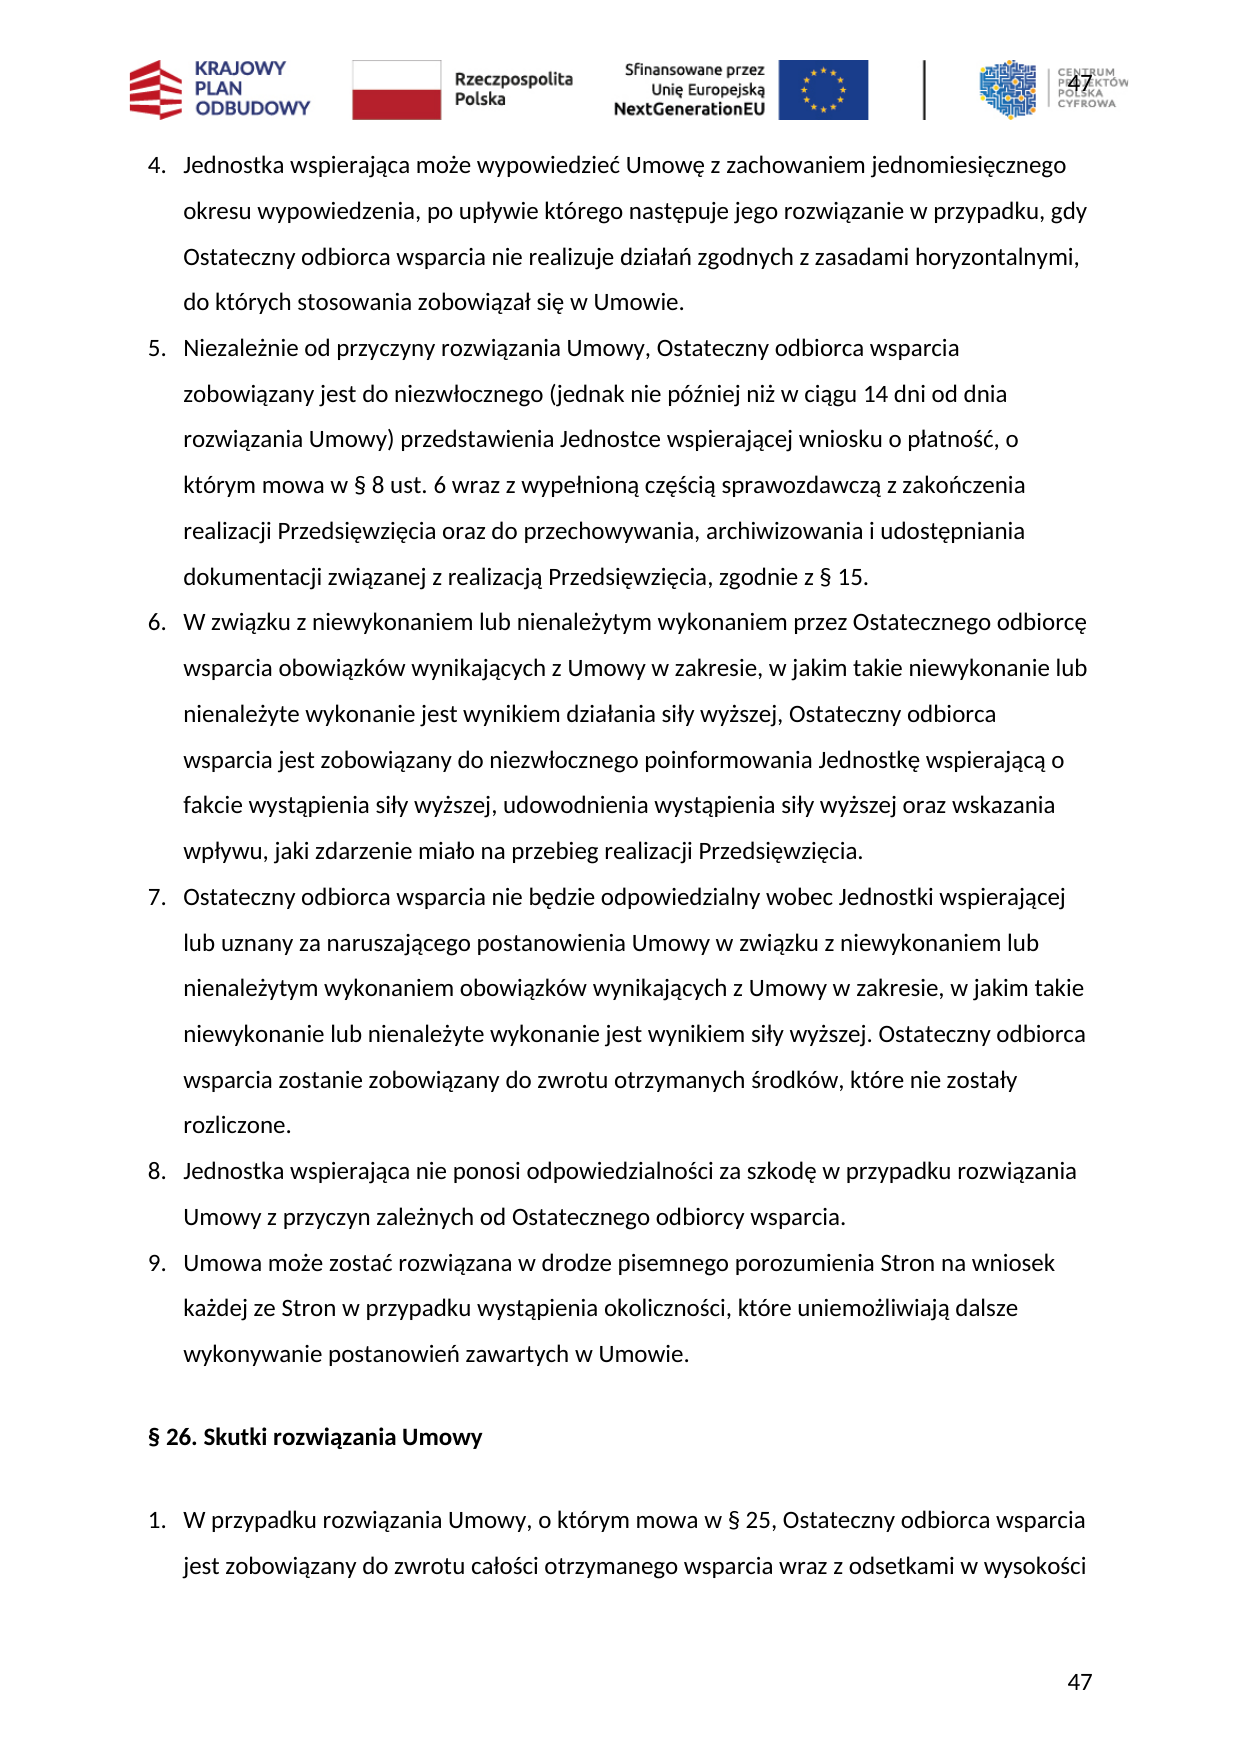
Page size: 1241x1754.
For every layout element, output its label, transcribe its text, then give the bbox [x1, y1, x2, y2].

text 4. Jednostka wspierająca może wypowiedzieć Umowę z zachowaniem jednomiesięcznego okresu wypowiedzenia, po upływie którego następuje jego rozwiązanie w przypadku, gdy Ostateczny odbiorca wsparcia nie realizuje działań zgodnych z zasadami horyzontalnymi, do których stosowania zobowiązał się w Umowie. [148, 149, 1092, 317]
text 6. W związku z niewykonaniem lub nienależytym wykonaniem przez Ostatecznego odbiorcę wsparcia obowiązków wynikających z Umowy w zakresie, w jakim takie niewykonanie lub nienależyte wykonanie jest wynikiem działania siły wyższej, Ostateczny odbiorca wsparcia jest zobowiązany do niezwłocznego poinformowania Jednostkę wspierającą o fakcie wystąpienia siły wyższej, udowodnienia wystąpienia siły wyższej oraz wskazania wpływu, jaki zdarzenie miało na przebieg realizacji Przedsięwzięcia. [148, 607, 1092, 866]
text 5. Niezależnie od przyczyny rozwiązania Umowy, Ostateczny odbiorca wsparcia zobowiązany jest do niezwłocznego (jednak nie później niż w ciągu 14 dni od dnia rozwiązania Umowy) przedstawienia Jednostce wspierającej wniosku o płatność, o którym mowa w § 8 ust. 6 wraz z wypełnioną częścią sprawozdawczą z zakończenia realizacji Przedsięwzięcia oraz do przechowywania, archiwizowania i udostępniania dokumentacji związanej z realizacją Przedsięwzięcia, zgodnie z § 15. [148, 332, 1092, 591]
subtitle § 26. Skutki rozwiązania Umowy [148, 1421, 1092, 1452]
text 9. Umowa może zostać rozwiązana w drodze pisemnego porozumienia Stron na wniosek każdej ze Stron w przypadku wystąpienia okoliczności, które uniemożliwiają dalsze wykonywanie postanowień zawartych w Umowie. [148, 1247, 1092, 1369]
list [148, 1505, 1092, 1581]
picture [129, 60, 1129, 120]
text 7. Ostateczny odbiorca wsparcia nie będzie odpowiedzialny wobec Jednostki wspierającej lub uznany za naruszającego postanowienia Umowy w związku z niewykonaniem lub nienależytym wykonaniem obowiązków wynikających z Umowy w zakresie, w jakim takie niewykonanie lub nienależyte wykonanie jest wynikiem siły wyższej. Ostateczny odbiorca wsparcia zostanie zobowiązany do zwrotu otrzymanych środków, które nie zostały rozliczone. [148, 881, 1092, 1140]
text 8. Jednostka wspierająca nie ponosi odpowiedzialności za szkodę w przypadku rozwiązania Umowy z przyczyn zależnych od Ostatecznego odbiorcy wsparcia. [148, 1155, 1092, 1232]
